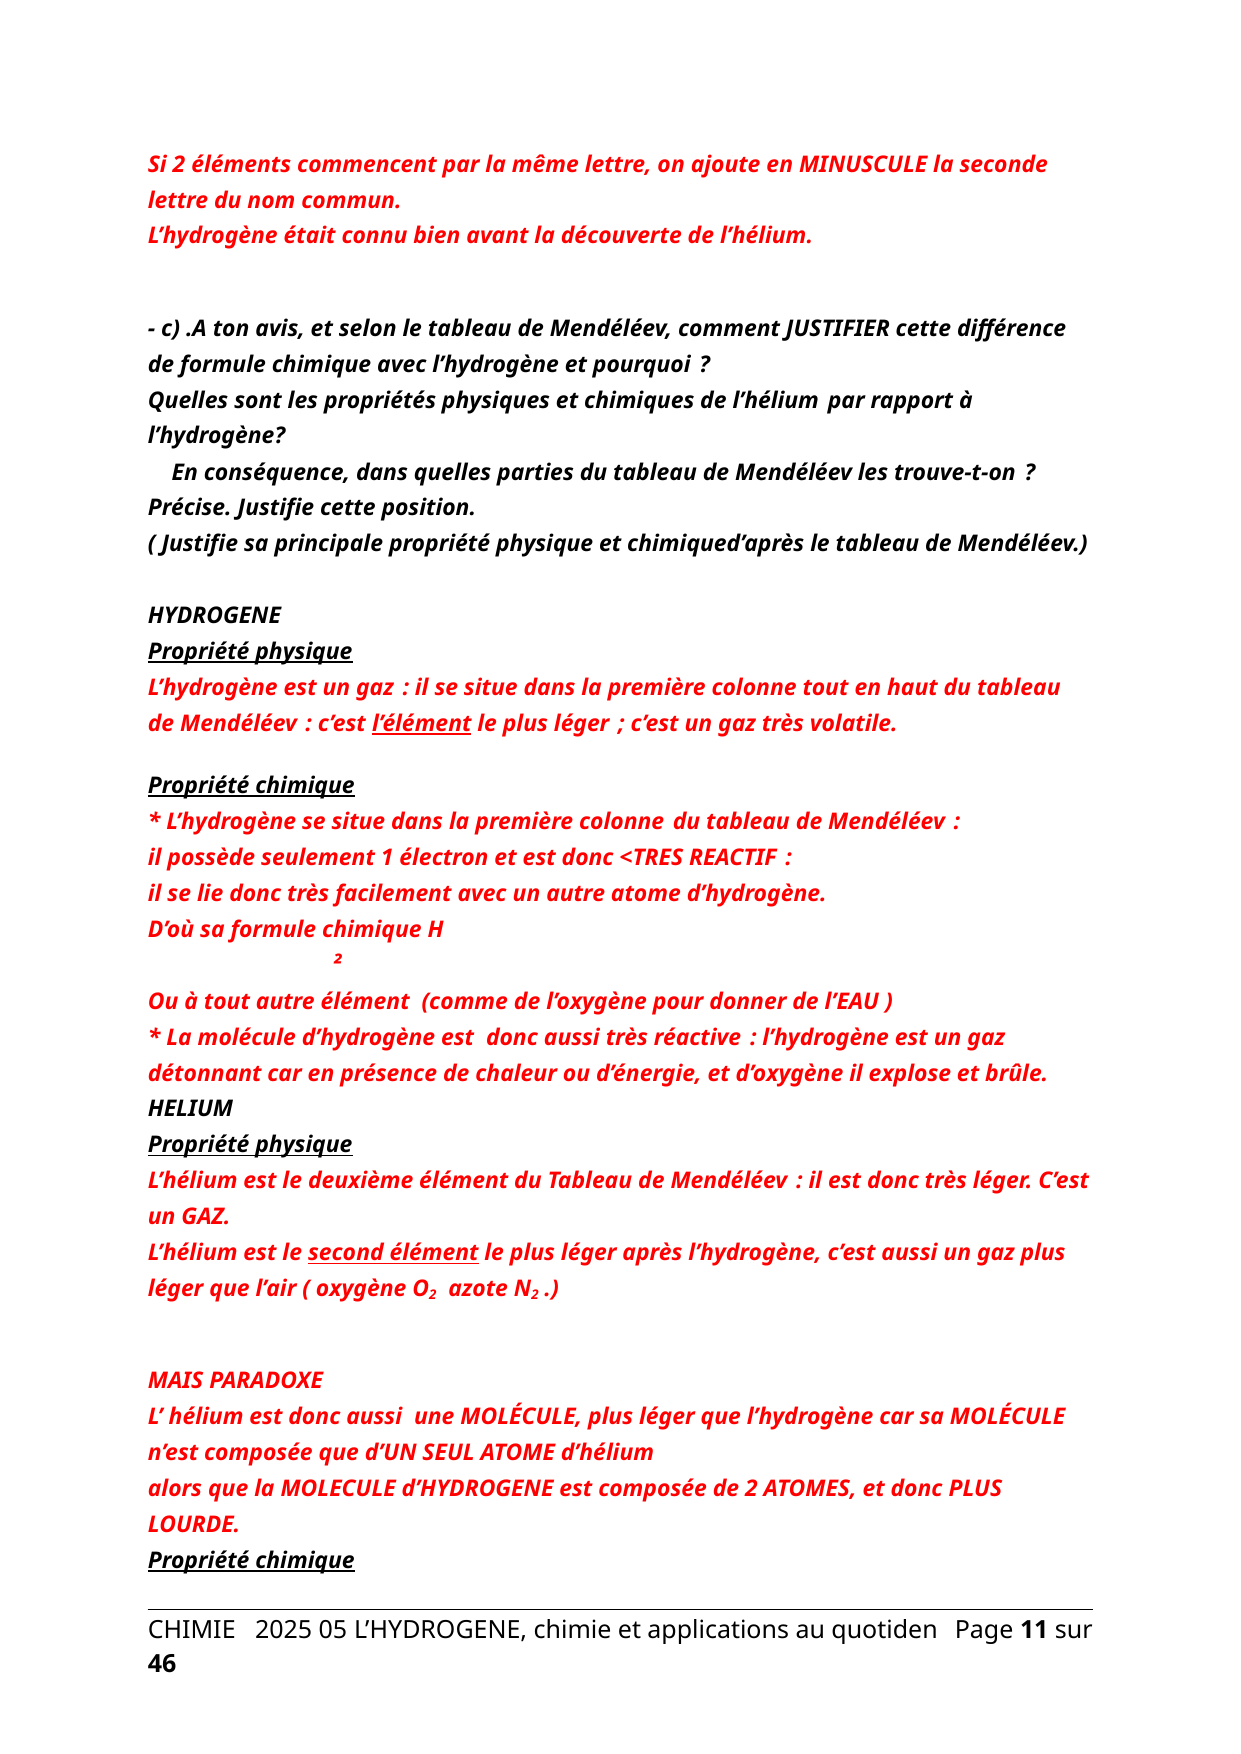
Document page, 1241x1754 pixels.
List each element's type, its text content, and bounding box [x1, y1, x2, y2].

text - c) .A ton avis, et selon le tableau de Mendéléev, comment JUSTIFIER cette différence de formule chimique avec l’hydrogène et pourquoi ? Quelles sont les propriétés physiques et chimiques de l’hélium par rapport à l’hydrogène? En conséquence, dans quelles parties du tableau de Mendéléev les trouve-t-on ? Précise. Justifie cette position. ( Justifie sa principale propriété physique et chimiqued’après le tableau de Mendéléev.) HYDROGENE Propriété physique L’hydrogène est un gaz : il se situe dans la première colonne tout en haut du tableau de Mendéléev : c’est l’élément le plus léger ; c’est un gaz très volatile. Propriété chimique * L’hydrogène se situe dans la première colonne du tableau de Mendéléev : il possède seulement 1 électron et est donc <TRES REACTIF : il se lie donc très facilement avec un autre atome d’hydrogène. D’où sa formule chimique H ² Ou à tout autre élément (comme de l’oxygène pour donner de l’EAU ) * La molécule d’hydrogène est donc aussi très réactive : l’hydrogène est un gaz détonnant car en présence de chaleur ou d’énergie, et d’oxygène il explose et brûle. HELIUM Propriété physique L’hélium est le deuxième élément du Tableau de Mendéléev : il est donc très léger. C’est un GAZ. L’hélium est le second élément le plus léger après l’hydrogène, c’est aussi un gaz plus léger que l’air ( oxygène O2 azote N2 .) [148, 312, 1093, 1342]
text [148, 148, 1093, 290]
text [148, 1364, 1093, 1575]
